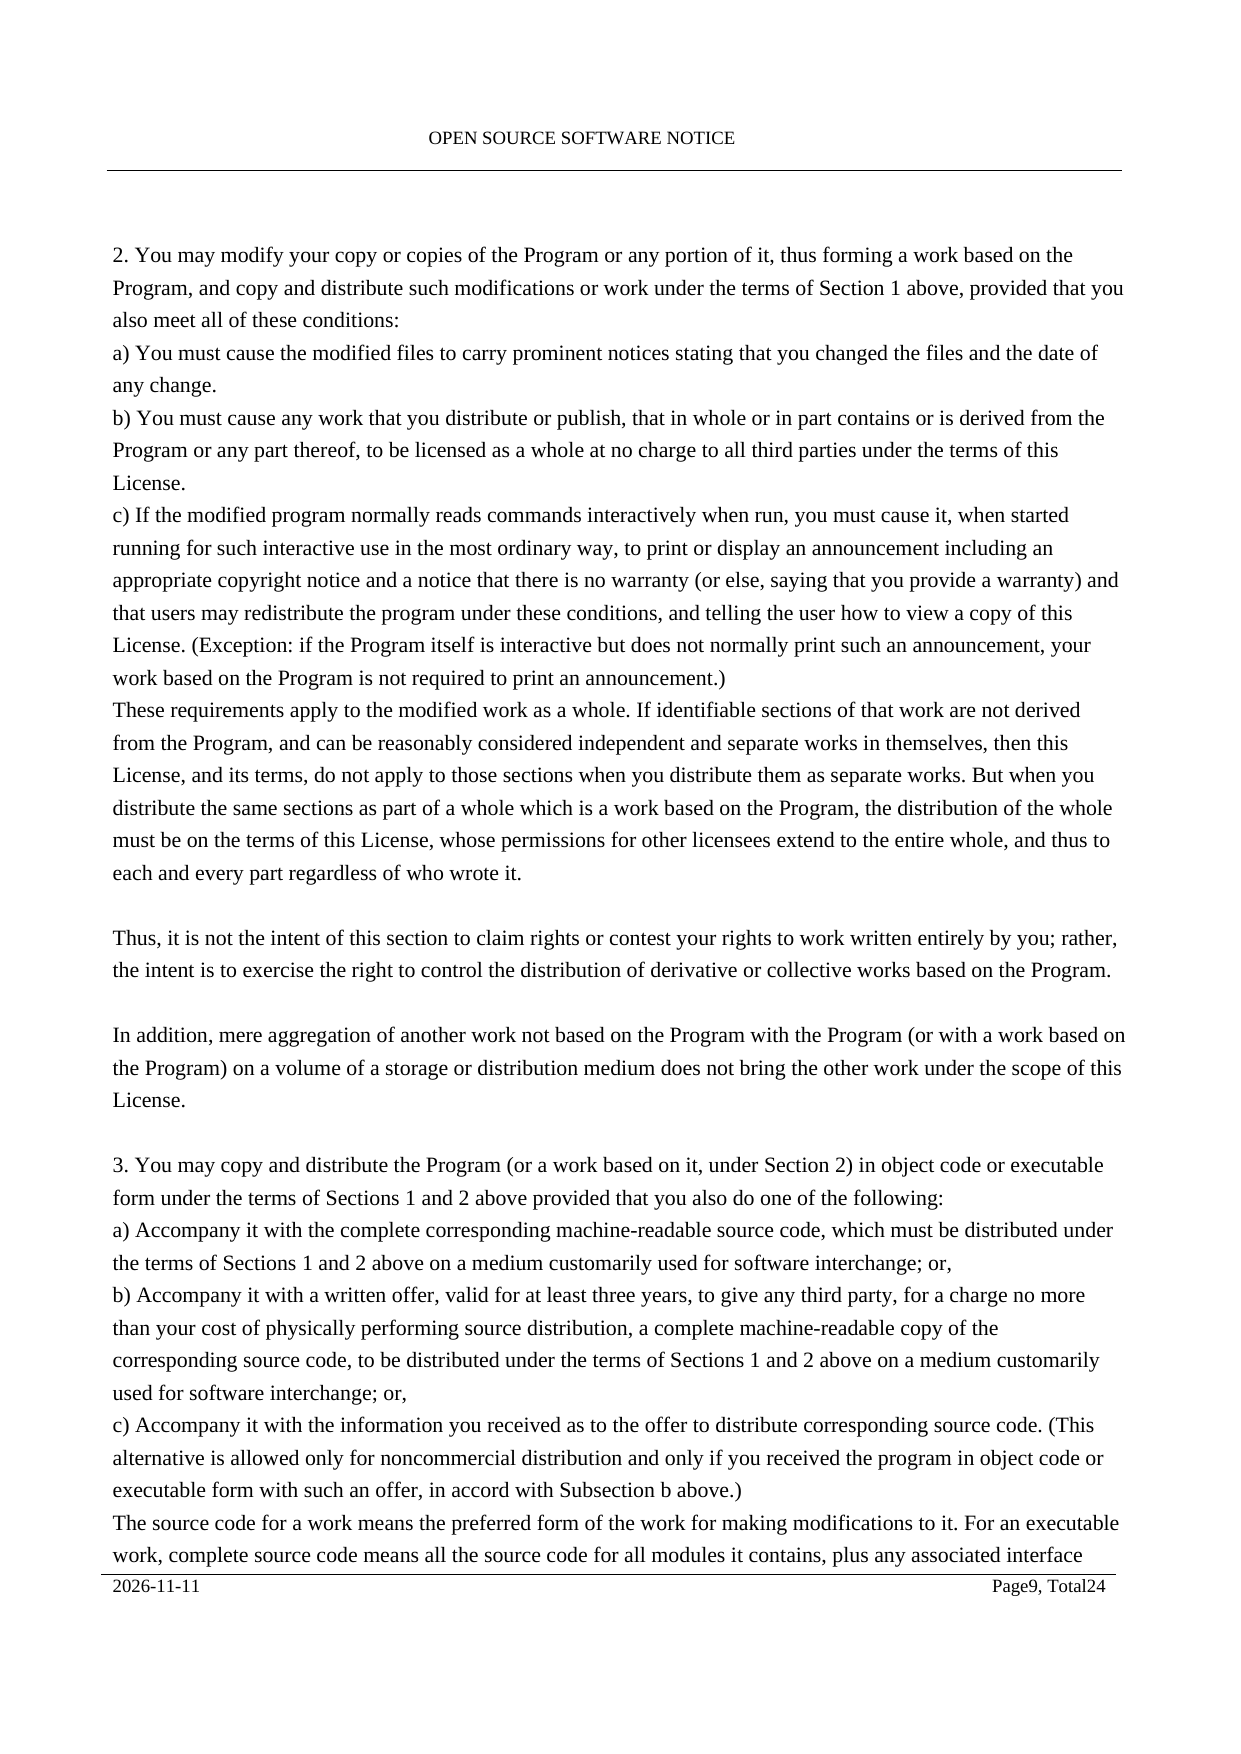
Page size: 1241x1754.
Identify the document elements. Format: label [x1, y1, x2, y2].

text [112, 206, 1128, 1571]
